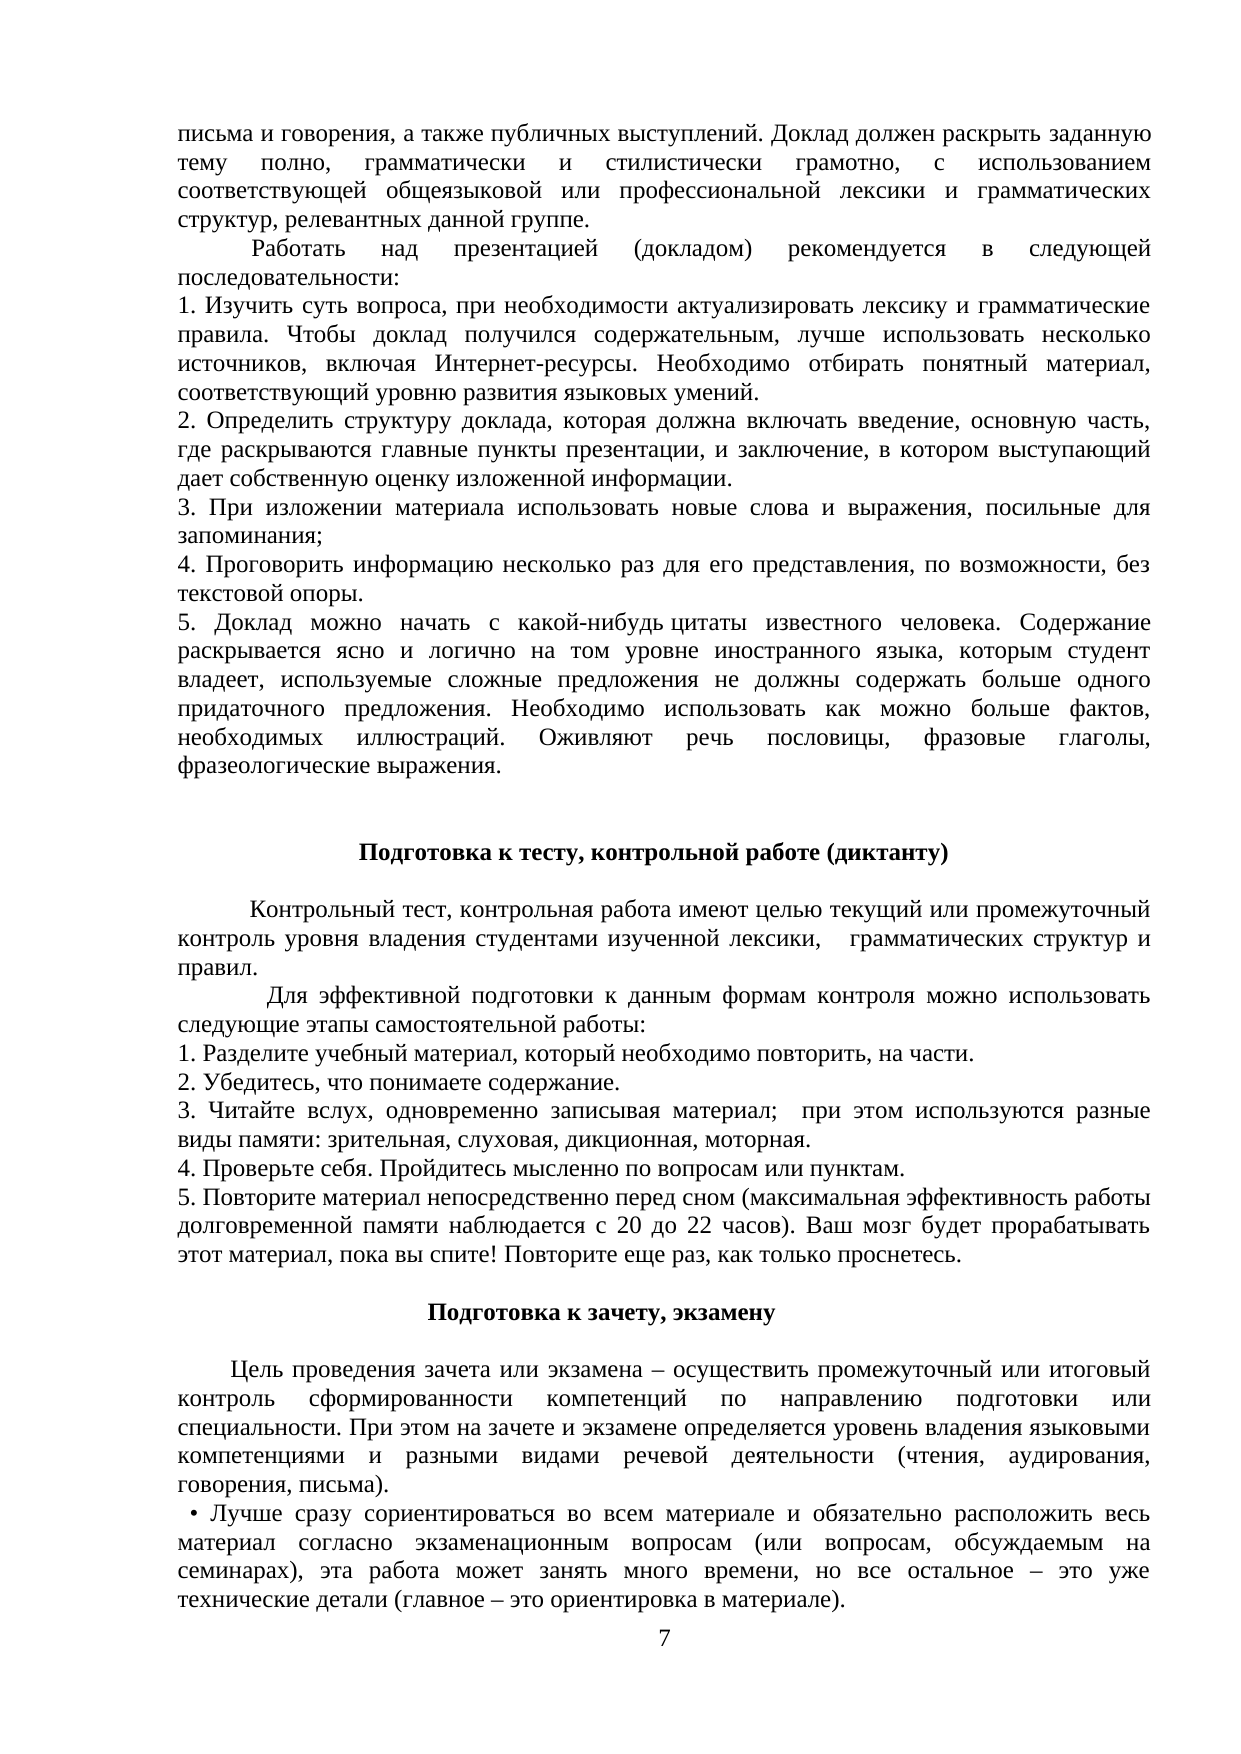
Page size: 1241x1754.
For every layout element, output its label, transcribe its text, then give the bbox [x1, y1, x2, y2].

text Контрольный тест, контрольная работа имеют целью текущий или промежуточный контроль уровня владения студентами изученной лексики, грамматических структур и правил. [177, 894, 1152, 981]
text Цель проведения зачета или экзамена – осуществить промежуточный или итоговый контроль сформированности компетенций по направлению подготовки или специальности. При этом на зачете и экзамене определяется уровень владения языковыми компетенциями и разными видами речевой деятельности (чтения, аудирования, говорения, письма). [177, 1354, 1152, 1498]
text 2. Определить структуру доклада, которая должна включать введение, основную часть, где раскрываются главные пункты презентации, и заключение, в котором выступающий дает собственную оценку изложенной информации. [177, 406, 1152, 492]
text 1. Изучить суть вопроса, при необходимости актуализировать лексику и грамматические правила. Чтобы доклад получился содержательным, лучше использовать несколько источников, включая Интернет-ресурсы. Необходимо отбирать понятный материал, соответствующий уровню развития языковых умений. [177, 291, 1152, 406]
text 5. Повторите материал непосредственно перед сном (максимальная эффективность работы долговременной памяти наблюдается с 20 до 22 часов). Ваш мозг будет прорабатывать этот материал, пока вы спите! Повторите еще раз, как только проснетесь. [177, 1182, 1152, 1268]
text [177, 118, 1152, 233]
text 1. Разделите учебный материал, который необходимо повторить, на части. [177, 1038, 1152, 1067]
text 3. При изложении материала использовать новые слова и выражения, посильные для запоминания; [177, 492, 1152, 549]
text 5. Доклад можно начать с какой-нибудь цитаты известного человека. Содержание раскрывается ясно и логично на том уровне иностранного языка, которым студент владеет, используемые сложные предложения не должны содержать больше одного придаточного предложения. Необходимо использовать как можно больше фактов, необходимых иллюстраций. Оживляют речь пословицы, фразовые глаголы, фразеологические выражения. [177, 607, 1152, 779]
text Работать над презентацией (докладом) рекомендуется в следующей последовательности: [177, 233, 1152, 291]
text Подготовка к зачету, экзамену [177, 1297, 1152, 1326]
text 3. Читайте вслух, одновременно записывая материал; при этом используются разные виды памяти: зрительная, слуховая, дикционная, моторная. [177, 1096, 1152, 1153]
text Подготовка к тесту, контрольной работе (диктанту) [177, 837, 1152, 866]
text Для эффективной подготовки к данным формам контроля можно использовать следующие этапы самостоятельной работы: [177, 981, 1152, 1038]
text 2. Убедитесь, что понимаете содержание. [177, 1067, 1152, 1096]
text 4. Проверьте себя. Пройдитесь мысленно по вопросам или пунктам. [177, 1153, 1152, 1182]
text 4. Проговорить информацию несколько раз для его представления, по возможности, без текстовой опоры. [177, 549, 1152, 607]
text • Лучше сразу сориентироваться во всем материале и обязательно расположить весь материал согласно экзаменационным вопросам (или вопросам, обсуждаемым на семинарах), эта работа может занять много времени, но все остальное – это уже технические детали (главное – это ориентировка в материале). [177, 1498, 1152, 1613]
